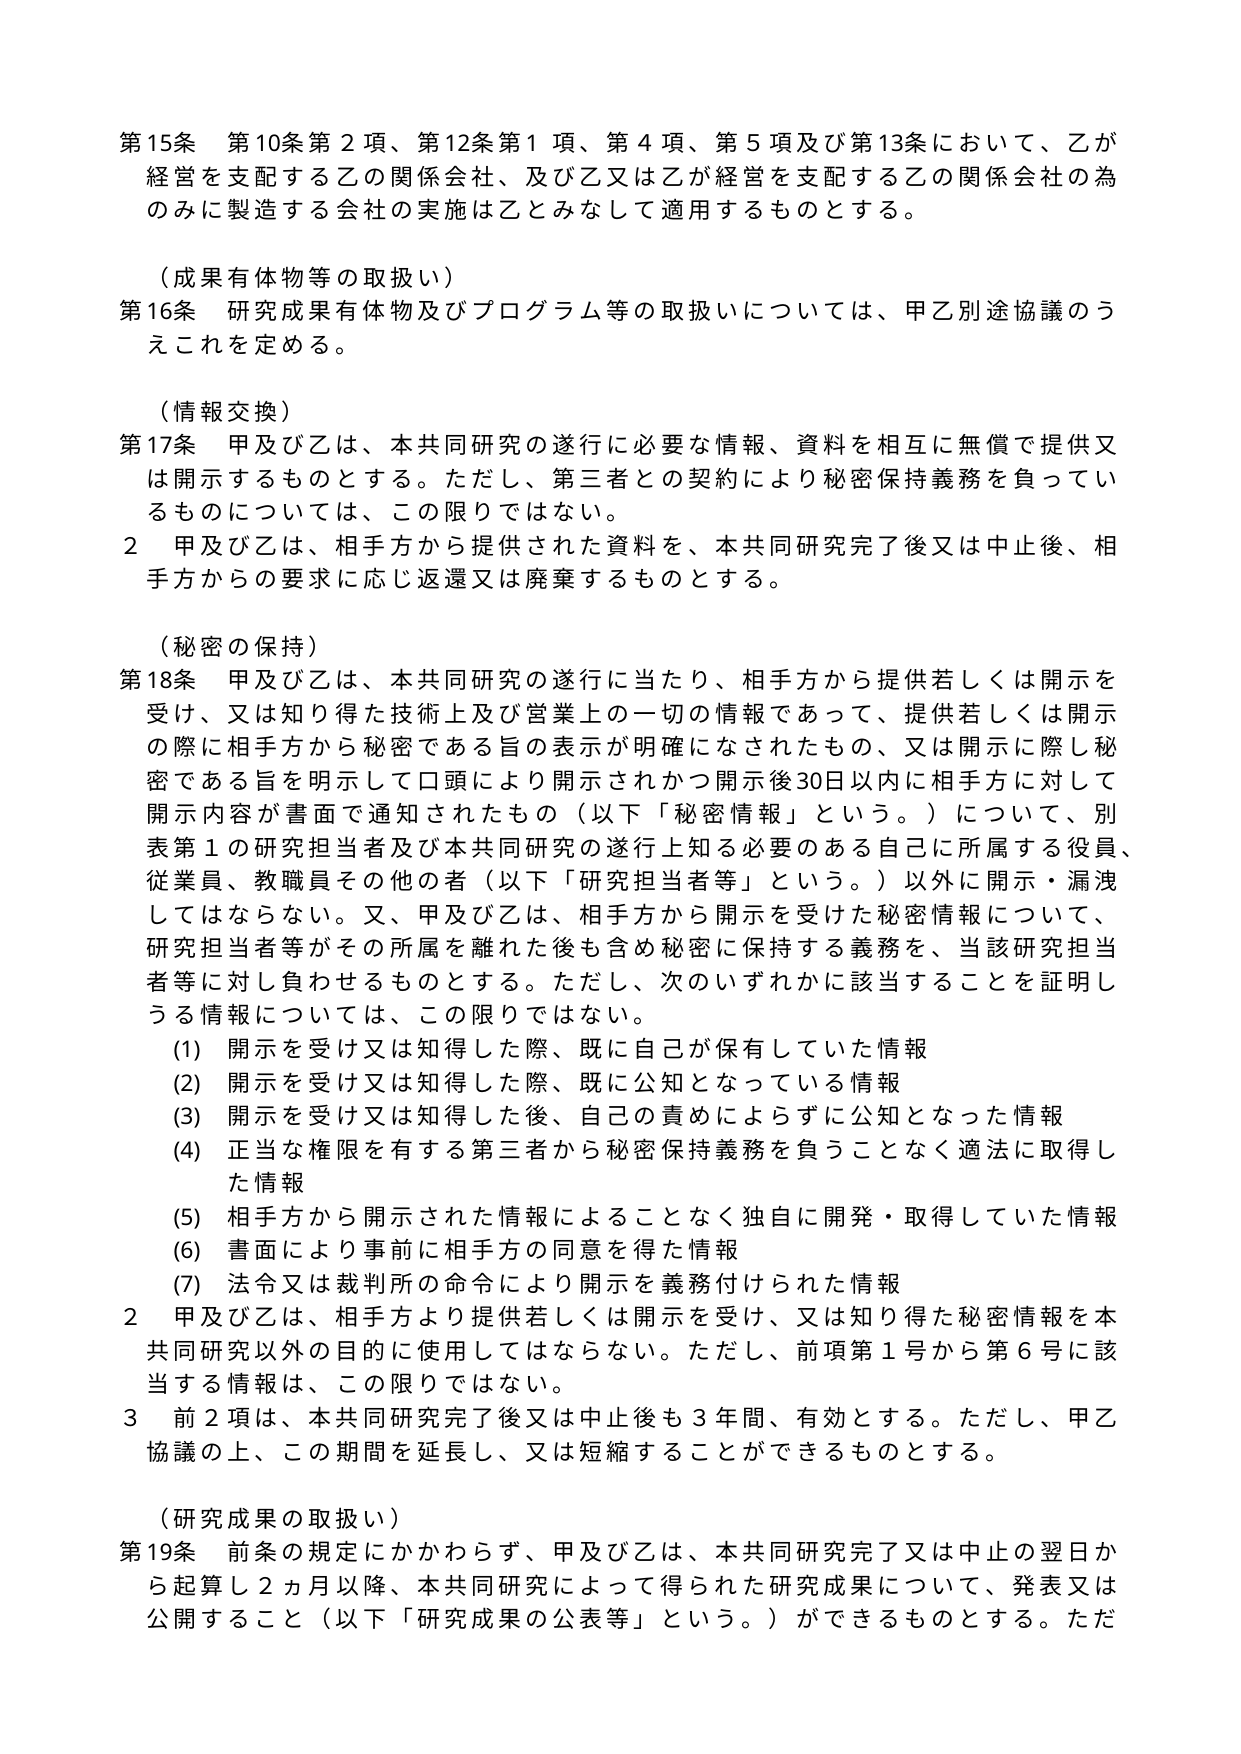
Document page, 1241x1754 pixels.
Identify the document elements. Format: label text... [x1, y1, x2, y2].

text 第16条 研究成果有体物及びプログラム等の取扱いについては、甲乙別途協議のうえこれを定める。 [119, 293, 1121, 360]
text （秘密の保持） [119, 628, 1121, 662]
list 開示を受け又は知得した際、既に公知となっている情報 [158, 1064, 1121, 1098]
text （情報交換） [119, 393, 1121, 427]
text ２ 甲及び乙は、相手方から提供された資料を、本共同研究完了後又は中止後、相手方からの要求に応じ返還又は廃棄するものとする。 [119, 528, 1121, 595]
text （成果有体物等の取扱い） [119, 259, 1121, 293]
text 第15条 第10条第２項、第12条第1項、第４項、第５項及び第13条において、乙が経営を支配する乙の関係会社、及び乙又は乙が経営を支配する乙の関係会社の為のみに製造する会社の実施は乙とみなして適用するものとする。 [119, 125, 1121, 226]
list 開示を受け又は知得した後、自己の責めによらずに公知となった情報 [158, 1098, 1121, 1131]
list 法令又は裁判所の命令により開示を義務付けられた情報 [158, 1266, 1121, 1299]
list 相手方から開示された情報によることなく独自に開発・取得していた情報 [158, 1198, 1121, 1232]
text 第17条 甲及び乙は、本共同研究の遂行に必要な情報、資料を相互に無償で提供又は開示するものとする。ただし、第三者との契約により秘密保持義務を負っているものについては、この限りではない。 [119, 427, 1121, 528]
list 開示を受け又は知得した際、既に自己が保有していた情報 [158, 1031, 1121, 1064]
list 正当な権限を有する第三者から秘密保持義務を負うことなく適法に取得した情報 [158, 1131, 1121, 1198]
text ２ 甲及び乙は、相手方より提供若しくは開示を受け、又は知り得た秘密情報を本共同研究以外の目的に使用してはならない。ただし、前項第１号から第６号に該当する情報は、この限りではない。 [119, 1299, 1121, 1400]
list 書面により事前に相手方の同意を得た情報 [158, 1232, 1121, 1266]
text ３ 前２項は、本共同研究完了後又は中止後も３年間、有効とする。ただし、甲乙協議の上、この期間を延長し、又は短縮することができるものとする。 [119, 1400, 1121, 1467]
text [119, 1534, 1121, 1634]
text （研究成果の取扱い） [119, 1500, 1121, 1534]
text 第18条 甲及び乙は、本共同研究の遂行に当たり、相手方から提供若しくは開示を受け、又は知り得た技術上及び営業上の一切の情報であって、提供若しくは開示の際に相手方から秘密である旨の表示が明確になされたもの、又は開示に際し秘密である旨を明示して口頭により開示されかつ開示後30日以内に相手方に対して開示内容が書面で通知されたもの（以下「秘密情報」という。）について、別表第１の研究担当者及び本共同研究の遂行上知る必要のある自己に所属する役員、従業員、教職員その他の者（以下「研究担当者等」という。）以外に開示・漏洩してはならない。又、甲及び乙は、相手方から開示を受けた秘密情報について、研究担当者等がその所属を離れた後も含め秘密に保持する義務を、当該研究担当者等に対し負わせるものとする。ただし、次のいずれかに該当することを証明しうる情報については、この限りではない。 [119, 662, 1121, 1031]
